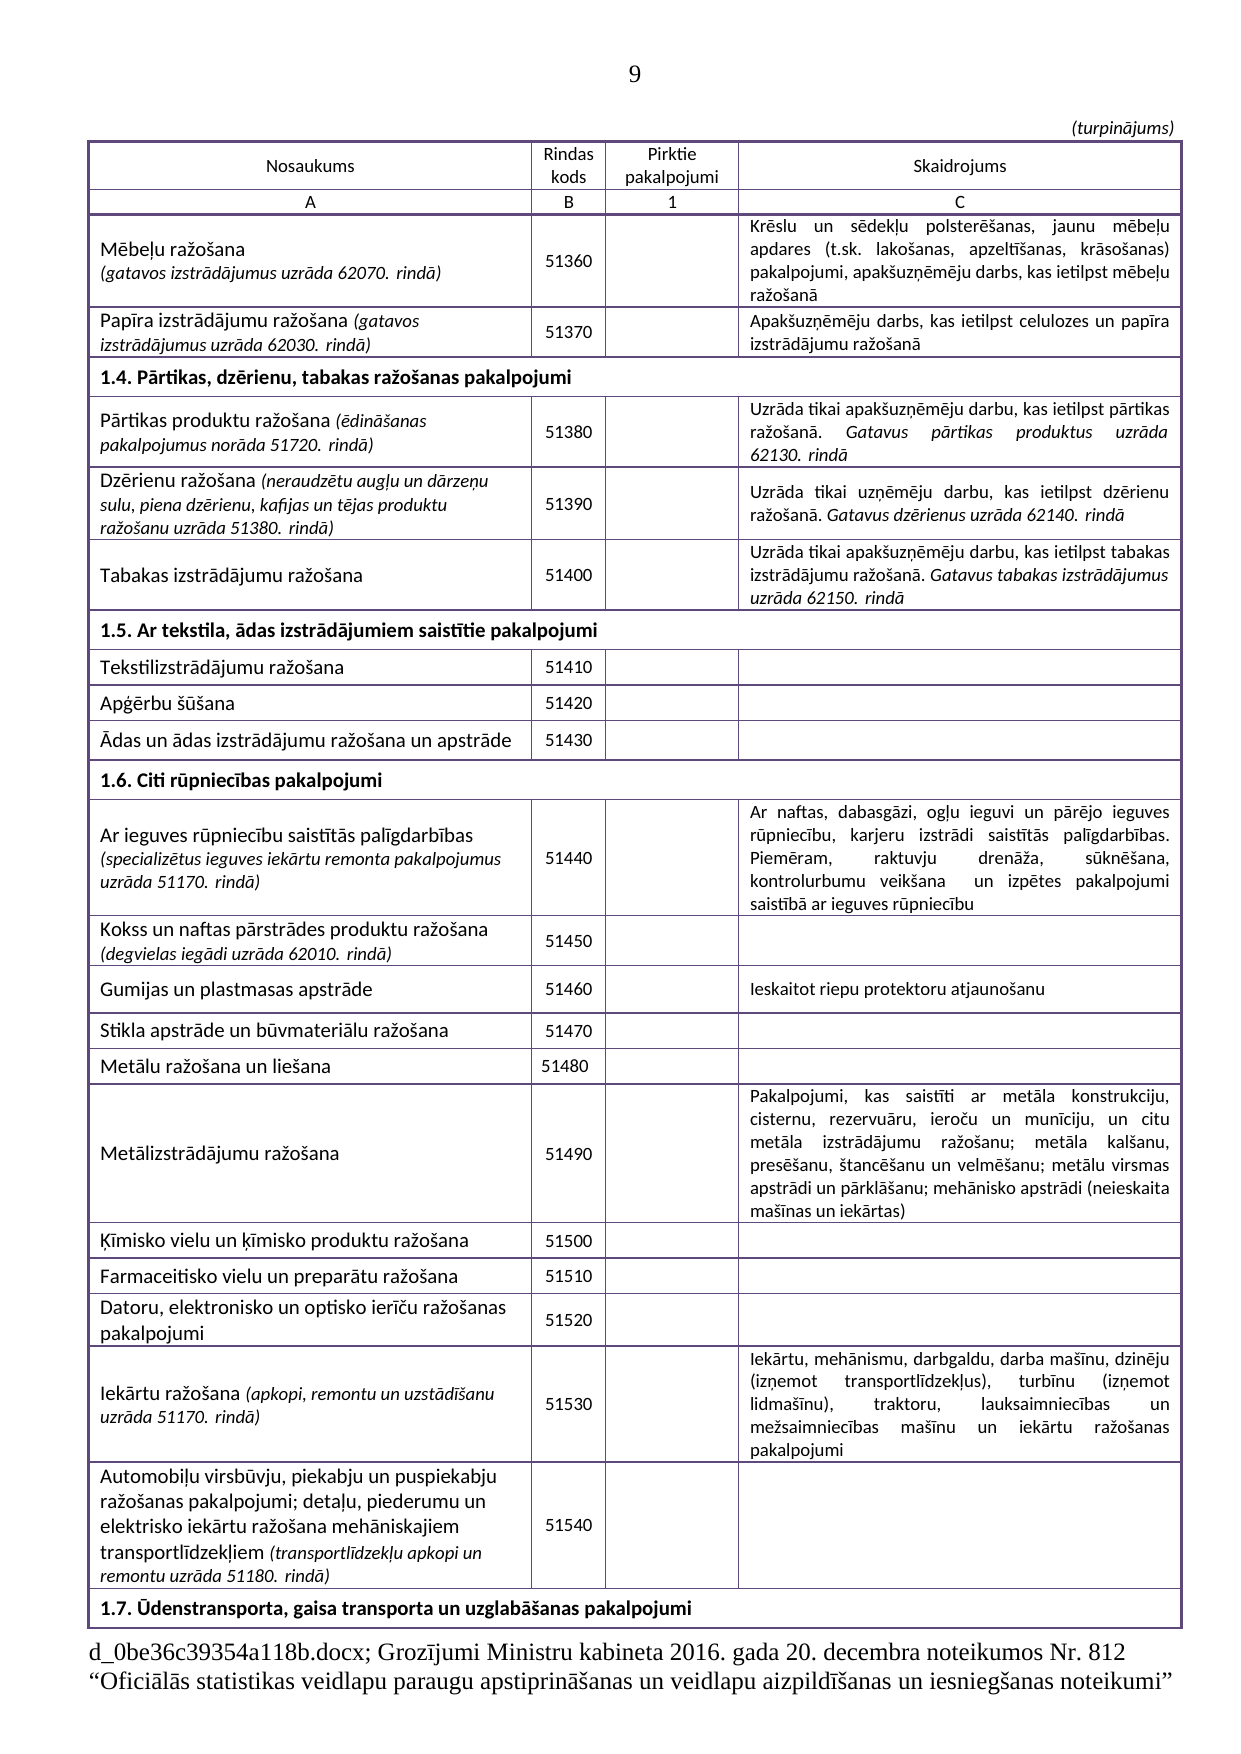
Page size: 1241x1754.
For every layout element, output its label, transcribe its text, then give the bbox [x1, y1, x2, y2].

table_cell 1.7. Ūdenstransporta, gaisa transporta un uzglabāšanas pakalpojumi [90, 1589, 1180, 1627]
table_cell B [532, 190, 605, 213]
table_cell Apģērbu šūšana [90, 686, 531, 719]
table_cell [606, 1223, 738, 1257]
table_cell Metālizstrādājumu ražošana [90, 1085, 531, 1222]
table_cell [739, 1049, 1180, 1083]
table_cell [739, 721, 1180, 759]
table_cell Farmaceitisko vielu un preparātu ražošana [90, 1259, 531, 1293]
table_cell [606, 916, 738, 965]
table_cell Uzrāda tikai uzņēmēju darbu, kas ietilpst dzērienu ražošanā. Gatavus dzērienus uzrāda 62140. rindā [739, 468, 1180, 539]
table_cell Pārtikas produktu ražošana (ēdināšanas pakalpojumus norāda 51720. rindā) [90, 397, 531, 466]
table_cell 51380 [532, 397, 605, 466]
table_cell 51420 [532, 686, 605, 719]
table_cell Apakšuzņēmēju darbs, kas ietilpst celulozes un papīra izstrādājumu ražošanā [739, 308, 1180, 356]
table_cell Nosaukums [90, 143, 531, 188]
table_cell [739, 1223, 1180, 1257]
table_cell Tabakas izstrādājumu ražošana [90, 540, 531, 609]
table_cell Uzrāda tikai apakšuzņēmēju darbu, kas ietilpst tabakas izstrādājumu ražošanā. Gatavus tabakas izstrādājumus uzrāda 62150. rindā [739, 540, 1180, 609]
table_cell [606, 468, 738, 539]
table_cell Ķīmisko vielu un ķīmisko produktu ražošana [90, 1223, 531, 1257]
table_cell [606, 1014, 738, 1047]
table_cell [606, 1347, 738, 1461]
table_cell Metālu ražošana un liešana [90, 1049, 531, 1083]
table_cell [606, 216, 738, 306]
table_cell Datoru, elektronisko un optisko ierīču ražošanas pakalpojumi [90, 1294, 531, 1345]
table_cell [606, 1463, 738, 1587]
table_cell 51430 [532, 721, 605, 759]
table_cell [606, 1294, 738, 1345]
table_cell 51460 [532, 966, 605, 1012]
table_cell 51410 [532, 650, 605, 684]
table_cell [606, 686, 738, 719]
table_cell Uzrāda tikai apakšuzņēmēju darbu, kas ietilpst pārtikas ražošanā. Gatavus pārtikas produktus uzrāda 62130. rindā [739, 397, 1180, 466]
table_cell 51540 [532, 1463, 605, 1587]
table_cell [739, 650, 1180, 684]
table_cell [606, 1085, 738, 1222]
table_cell 1.6. Citi rūpniecības pakalpojumi [90, 761, 1180, 799]
table_cell Dzērienu ražošana (neraudzētu augļu un dārzeņu sulu, piena dzērienu, kafijas un tējas produktu ražošanu uzrāda 51380. rindā) [90, 468, 531, 539]
table_cell [606, 1049, 738, 1083]
table_cell Automobiļu virsbūvju, piekabju un puspiekabju ražošanas pakalpojumi; detaļu, piederumu un elektrisko iekārtu ražošana mehāniskajiem transportlīdzekļiem (transportlīdzekļu apkopi un remontu uzrāda 51180. rindā) [90, 1463, 531, 1587]
table_cell Gumijas un plastmasas apstrāde [90, 966, 531, 1012]
table_cell 51370 [532, 308, 605, 356]
table_cell 51470 [532, 1014, 605, 1047]
table_cell [606, 308, 738, 356]
table_cell Pirktie pakalpojumi [606, 143, 738, 188]
table_cell 51500 [532, 1223, 605, 1257]
table_cell [739, 916, 1180, 965]
table_cell Pakalpojumi, kas saistīti ar metāla konstrukciju, cisternu, rezervuāru, ieroču un munīciju, un citu metāla izstrādājumu ražošanu; metāla kalšanu, presēšanu, štancēšanu un velmēšanu; metālu virsmas apstrādi un pārklāšanu; mehānisko apstrādi (neieskaita mašīnas un iekārtas) [739, 1085, 1180, 1222]
table_cell Iekārtu ražošana (apkopi, remontu un uzstādīšanu uzrāda 51170. rindā) [90, 1347, 531, 1461]
table_cell [606, 397, 738, 466]
table_cell [739, 686, 1180, 719]
table_cell [606, 800, 738, 915]
table_cell 51520 [532, 1294, 605, 1345]
table_cell [606, 650, 738, 684]
table_cell [739, 1259, 1180, 1293]
table_cell 51510 [532, 1259, 605, 1293]
table_cell Kokss un naftas pārstrādes produktu ražošana (degvielas iegādi uzrāda 62010. rindā) [90, 916, 531, 965]
table_header (turpinājums) [89, 117, 1181, 139]
table_cell 51360 [532, 216, 605, 306]
table_cell Iekārtu, mehānismu, darbgaldu, darba mašīnu, dzinēju (izņemot transportlīdzekļus), turbīnu (izņemot lidmašīnu), traktoru, lauksaimniecības un mežsaimniecības mašīnu un iekārtu ražošanas pakalpojumi [739, 1347, 1180, 1461]
table_cell Papīra izstrādājumu ražošana (gatavos izstrādājumus uzrāda 62030. rindā) [90, 308, 531, 356]
table_cell [606, 721, 738, 759]
table_cell Skaidrojums [739, 143, 1180, 188]
table_cell [606, 966, 738, 1012]
table_cell A [90, 190, 531, 213]
table_cell Mēbeļu ražošana (gatavos izstrādājumus uzrāda 62070. rindā) [90, 216, 531, 306]
table_cell [739, 1294, 1180, 1345]
table_cell Ieskaitot riepu protektoru atjaunošanu [739, 966, 1180, 1012]
table_cell Krēslu un sēdekļu polsterēšanas, jaunu mēbeļu apdares (t.sk. lakošanas, apzeltīšanas, krāsošanas) pakalpojumi, apakšuzņēmēju darbs, kas ietilpst mēbeļu ražošanā [739, 216, 1180, 306]
table_cell 51490 [532, 1085, 605, 1222]
table_cell Rindas kods [532, 143, 605, 188]
table_cell [606, 1259, 738, 1293]
table_cell C [739, 190, 1180, 213]
table_cell 51450 [532, 916, 605, 965]
table_cell [739, 1463, 1180, 1587]
table_cell Stikla apstrāde un būvmateriālu ražošana [90, 1014, 531, 1047]
table_cell [739, 1014, 1180, 1047]
table_cell [606, 540, 738, 609]
table_cell 51530 [532, 1347, 605, 1461]
table_cell Tekstilizstrādājumu ražošana [90, 650, 531, 684]
table_cell 1 [606, 190, 738, 213]
table_cell Ar ieguves rūpniecību saistītās palīgdarbības (specializētus ieguves iekārtu remonta pakalpojumus uzrāda 51170. rindā) [90, 800, 531, 915]
table_cell 1.4. Pārtikas, dzērienu, tabakas ražošanas pakalpojumi [90, 358, 1180, 396]
table_cell Ar naftas, dabasgāzi, ogļu ieguvi un pārējo ieguves rūpniecību, karjeru izstrādi saistītās palīgdarbības. Piemēram, raktuvju drenāža, sūknēšana, kontrolurbumu veikšana un izpētes pakalpojumi saistībā ar ieguves rūpniecību [739, 800, 1180, 915]
table_cell Ādas un ādas izstrādājumu ražošana un apstrāde [90, 721, 531, 759]
table_cell 51440 [532, 800, 605, 915]
table_cell 51400 [532, 540, 605, 609]
table_cell 51390 [532, 468, 605, 539]
table_cell 1.5. Ar tekstila, ādas izstrādājumiem saistītie pakalpojumi [90, 611, 1180, 649]
table_cell 51480 [532, 1049, 605, 1083]
